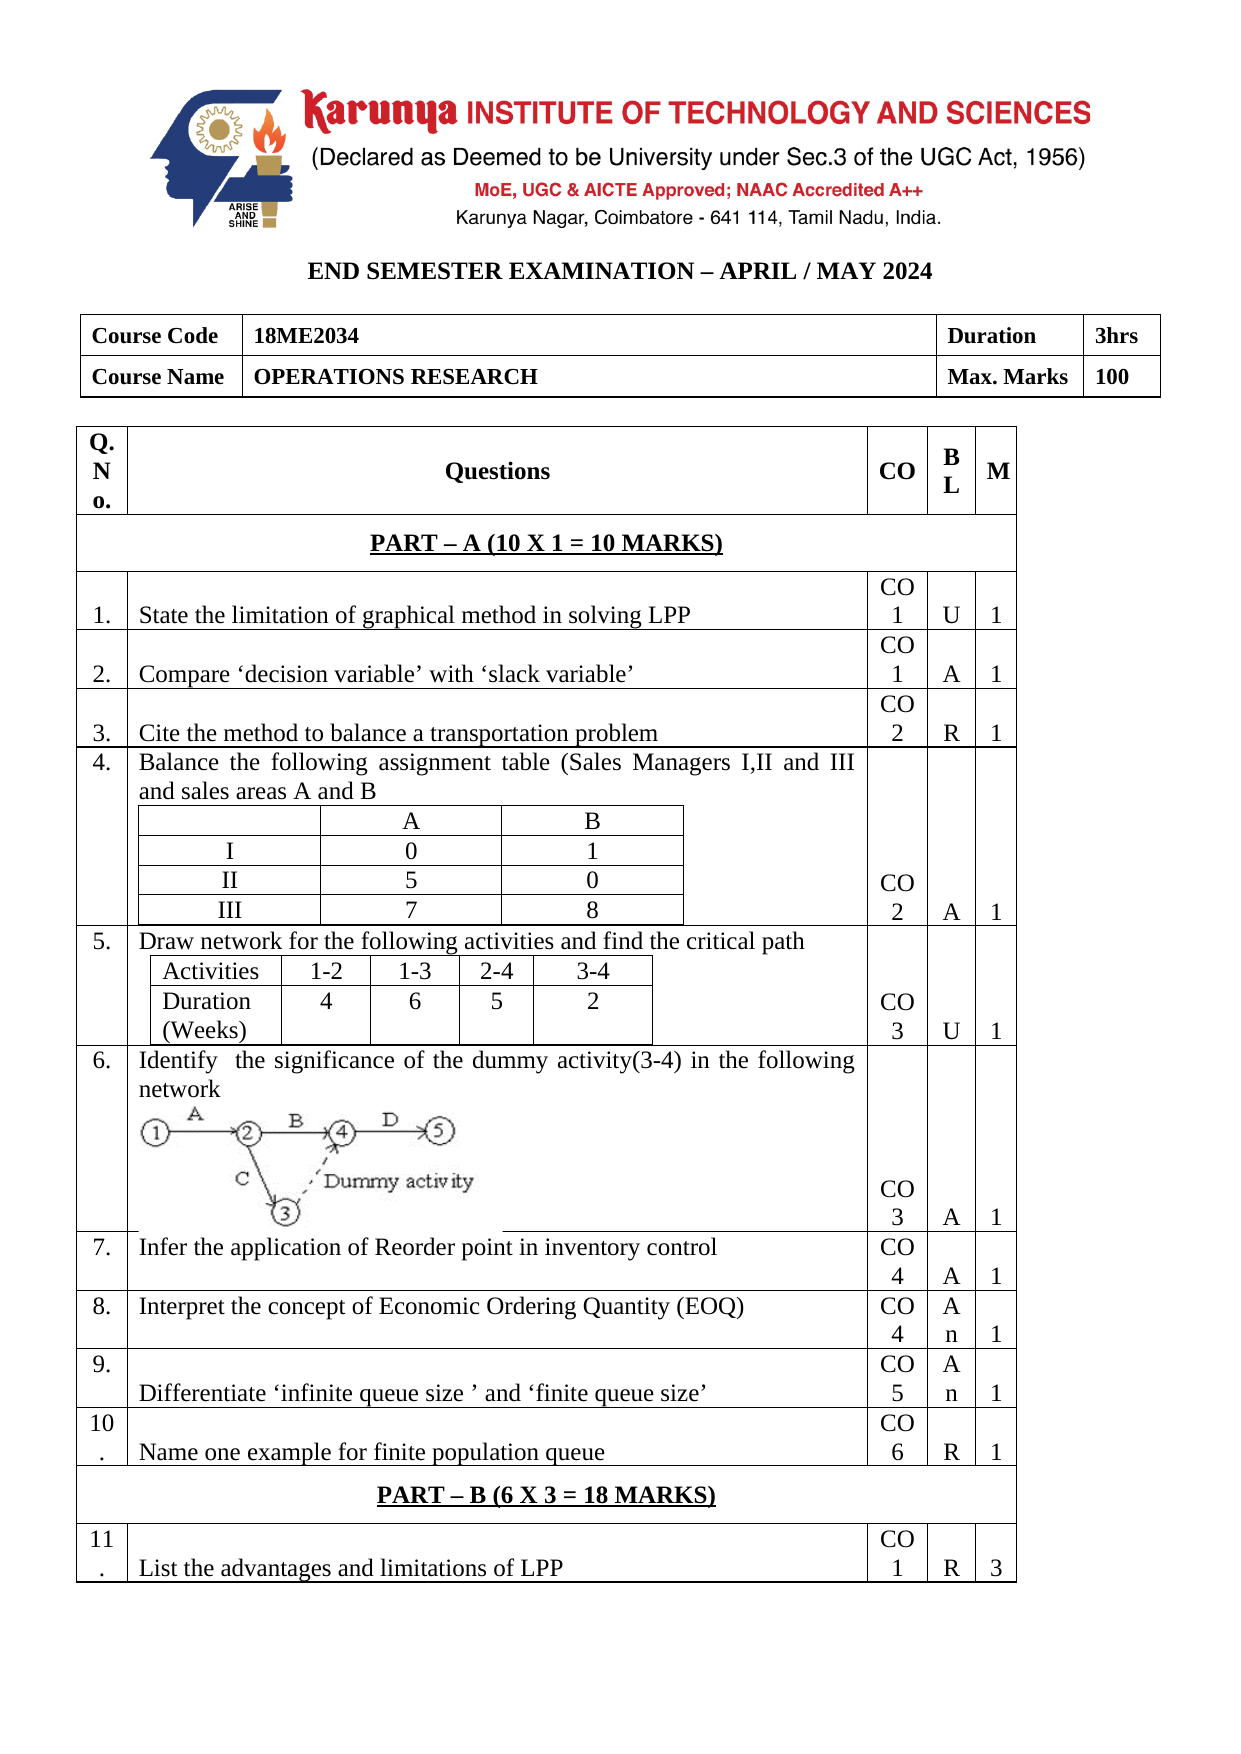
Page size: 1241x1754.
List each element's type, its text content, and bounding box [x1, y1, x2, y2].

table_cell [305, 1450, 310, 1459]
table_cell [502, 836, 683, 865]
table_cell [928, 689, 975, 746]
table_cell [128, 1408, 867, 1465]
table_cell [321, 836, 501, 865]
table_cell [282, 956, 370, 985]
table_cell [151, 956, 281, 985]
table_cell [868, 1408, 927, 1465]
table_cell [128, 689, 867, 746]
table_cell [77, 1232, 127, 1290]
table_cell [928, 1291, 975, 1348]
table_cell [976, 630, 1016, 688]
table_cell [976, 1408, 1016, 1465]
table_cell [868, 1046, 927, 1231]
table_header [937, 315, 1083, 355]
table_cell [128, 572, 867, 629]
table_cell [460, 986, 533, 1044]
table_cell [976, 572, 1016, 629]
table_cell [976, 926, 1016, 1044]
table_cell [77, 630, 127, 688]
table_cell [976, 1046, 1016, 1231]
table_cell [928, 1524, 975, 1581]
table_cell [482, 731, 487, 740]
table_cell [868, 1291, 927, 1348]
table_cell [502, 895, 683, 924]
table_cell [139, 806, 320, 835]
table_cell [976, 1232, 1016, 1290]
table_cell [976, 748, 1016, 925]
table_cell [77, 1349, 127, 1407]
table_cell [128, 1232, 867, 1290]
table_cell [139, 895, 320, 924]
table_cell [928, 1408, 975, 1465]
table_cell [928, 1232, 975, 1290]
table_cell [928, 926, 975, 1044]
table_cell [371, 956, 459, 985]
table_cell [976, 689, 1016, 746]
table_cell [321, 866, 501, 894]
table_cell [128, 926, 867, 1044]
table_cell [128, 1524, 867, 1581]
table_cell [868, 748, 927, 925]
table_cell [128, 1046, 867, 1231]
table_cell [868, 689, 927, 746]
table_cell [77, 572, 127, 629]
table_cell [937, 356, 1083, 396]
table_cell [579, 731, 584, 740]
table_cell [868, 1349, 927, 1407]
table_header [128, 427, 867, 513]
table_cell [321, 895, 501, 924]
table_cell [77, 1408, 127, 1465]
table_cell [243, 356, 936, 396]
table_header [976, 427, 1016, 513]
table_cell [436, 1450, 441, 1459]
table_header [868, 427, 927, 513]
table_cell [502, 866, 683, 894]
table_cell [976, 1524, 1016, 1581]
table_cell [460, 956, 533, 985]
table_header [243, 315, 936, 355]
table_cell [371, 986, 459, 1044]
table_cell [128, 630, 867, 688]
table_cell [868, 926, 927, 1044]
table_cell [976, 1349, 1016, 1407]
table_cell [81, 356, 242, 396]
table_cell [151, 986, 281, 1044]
picture [150, 89, 1091, 228]
text END SEMESTER EXAMINATION – APRIL / MAY 2024 [150, 256, 1090, 285]
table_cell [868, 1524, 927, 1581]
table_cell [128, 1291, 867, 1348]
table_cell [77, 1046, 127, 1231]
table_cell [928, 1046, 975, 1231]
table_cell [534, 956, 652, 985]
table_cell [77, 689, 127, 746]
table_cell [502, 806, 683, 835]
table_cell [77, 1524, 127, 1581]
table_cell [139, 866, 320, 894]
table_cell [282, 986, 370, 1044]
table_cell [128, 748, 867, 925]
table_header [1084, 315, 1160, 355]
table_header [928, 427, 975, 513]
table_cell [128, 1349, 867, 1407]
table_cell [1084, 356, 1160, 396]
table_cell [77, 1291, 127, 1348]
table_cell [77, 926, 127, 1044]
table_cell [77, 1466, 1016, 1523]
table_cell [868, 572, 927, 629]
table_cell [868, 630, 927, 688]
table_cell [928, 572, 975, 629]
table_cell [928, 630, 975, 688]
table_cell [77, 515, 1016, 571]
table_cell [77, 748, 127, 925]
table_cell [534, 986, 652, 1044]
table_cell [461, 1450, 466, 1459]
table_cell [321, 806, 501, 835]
picture [138, 1103, 503, 1232]
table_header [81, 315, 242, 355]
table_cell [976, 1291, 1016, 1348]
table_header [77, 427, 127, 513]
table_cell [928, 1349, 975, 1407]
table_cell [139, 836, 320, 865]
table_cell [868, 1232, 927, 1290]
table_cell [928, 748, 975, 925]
